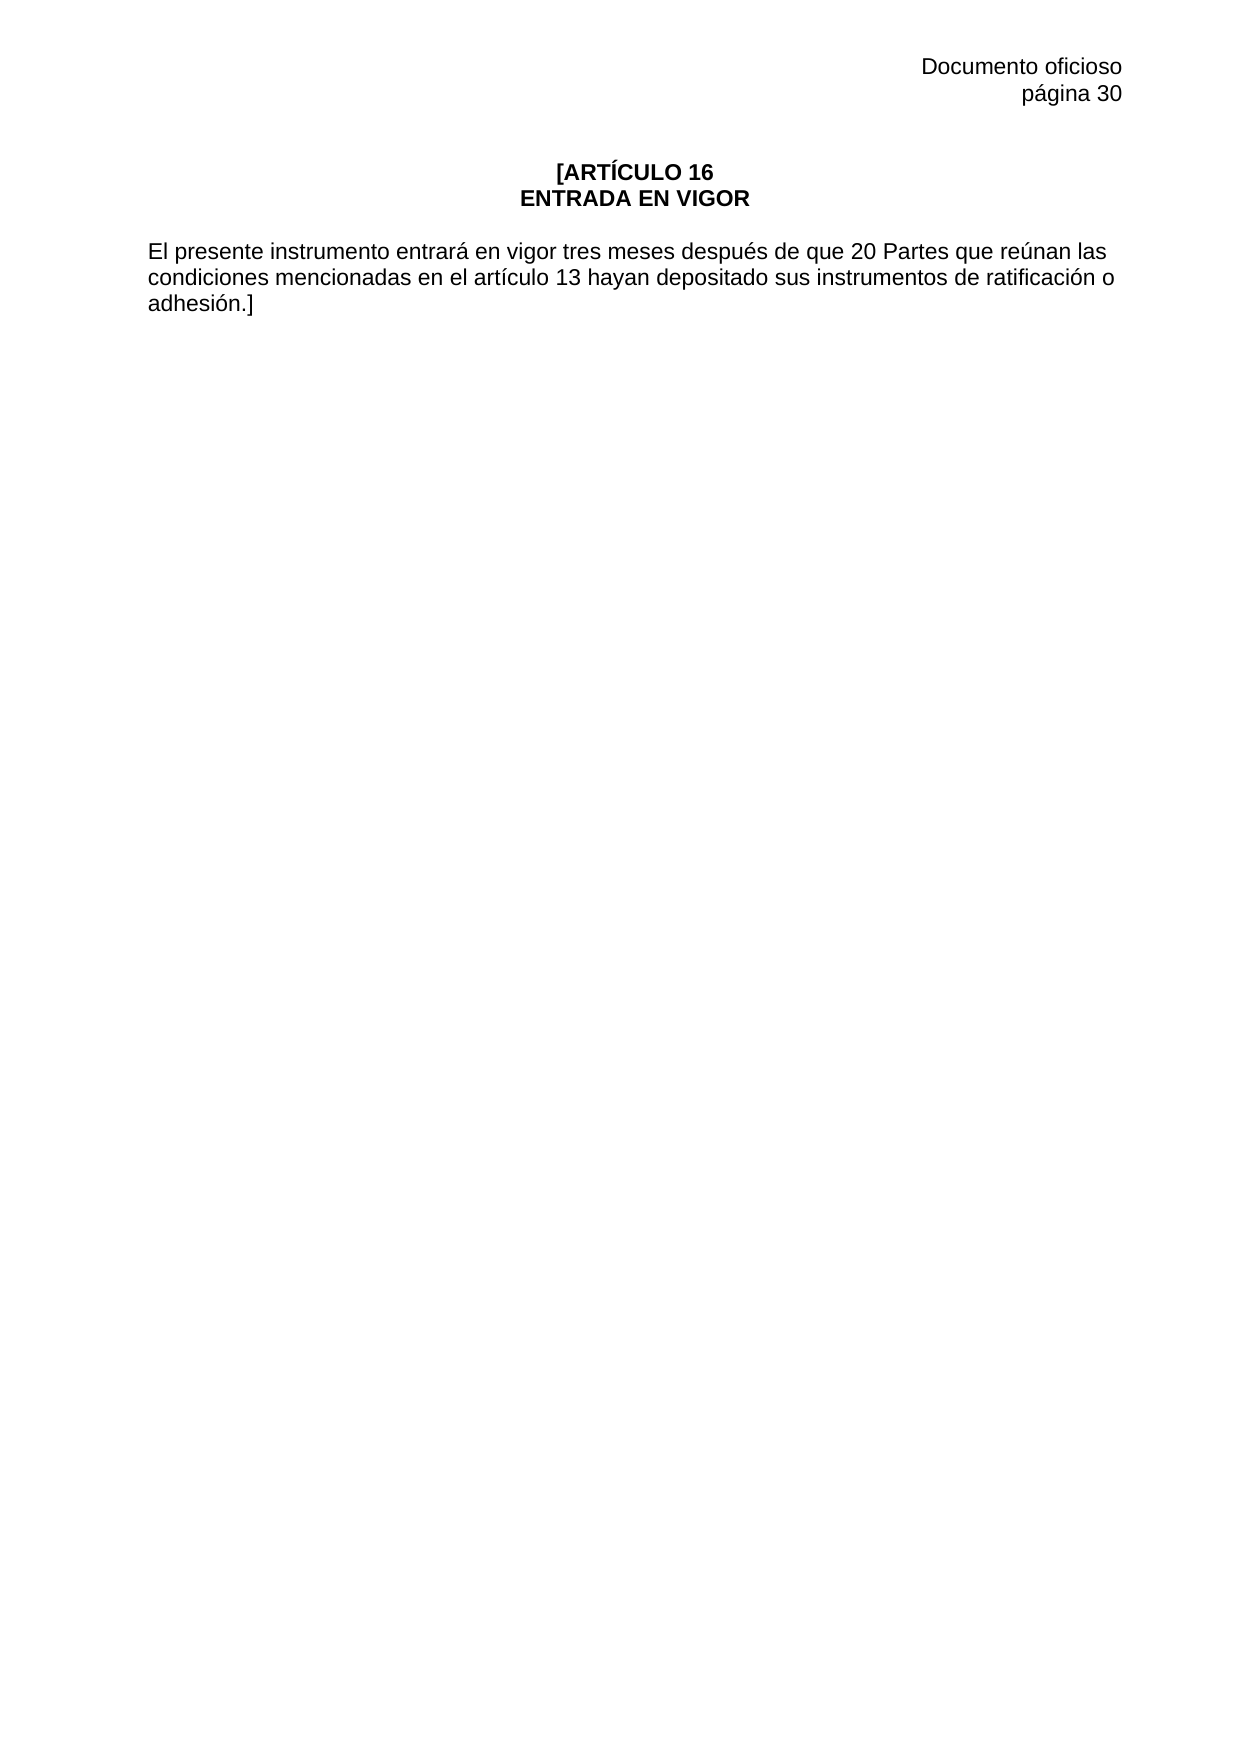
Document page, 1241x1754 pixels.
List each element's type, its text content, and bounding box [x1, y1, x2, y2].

text [ARTÍCULO 16 [148, 158, 1122, 185]
text El presente instrumento entrará en vigor tres meses después de que 20 Partes que reúnan las condiciones mencionadas en el artículo 13 hayan depositado sus instrumentos de ratificación o adhesión.] [148, 238, 1122, 317]
text ENTRADA EN VIGOR [148, 185, 1122, 211]
